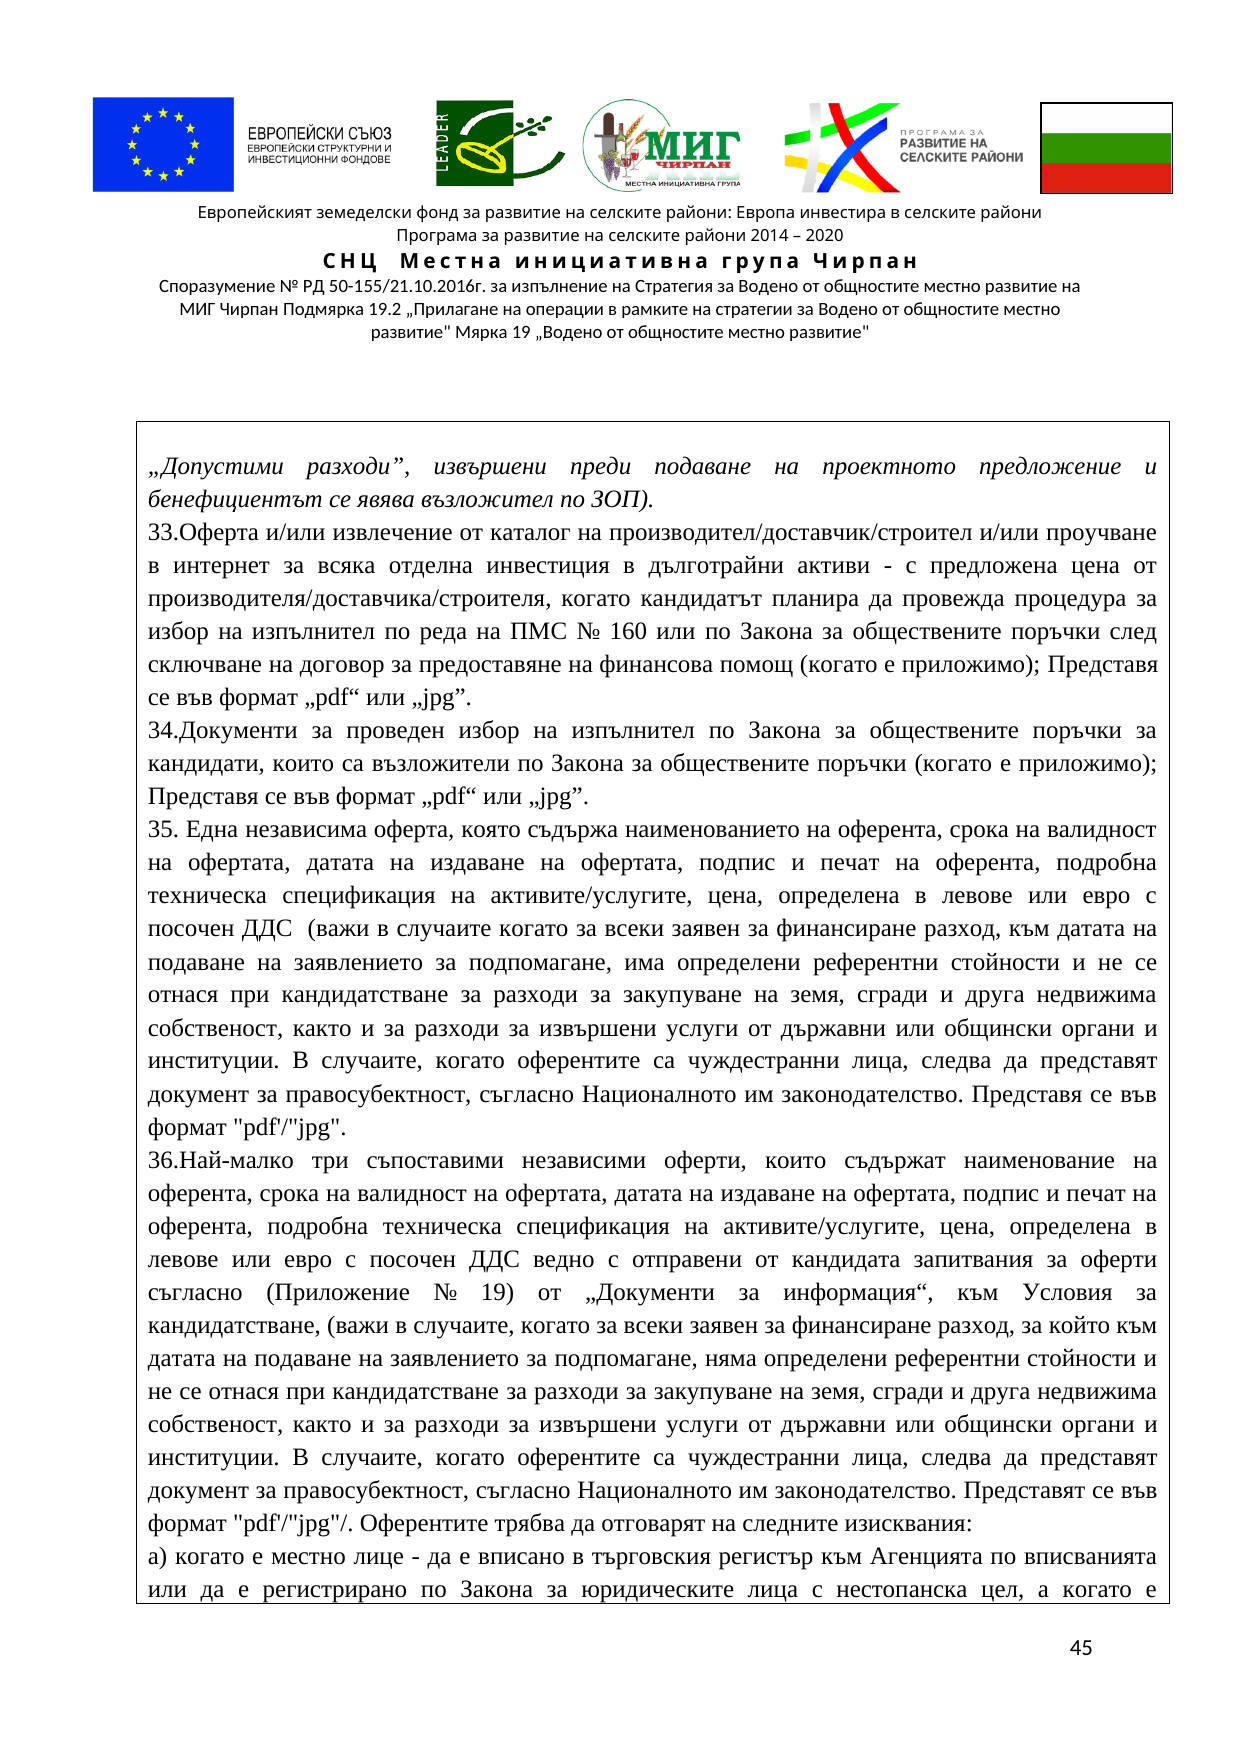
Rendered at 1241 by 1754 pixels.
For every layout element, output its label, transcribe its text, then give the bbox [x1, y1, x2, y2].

picture [770, 95, 1033, 199]
picture [582, 99, 741, 192]
picture [79, 82, 425, 202]
picture [436, 100, 569, 186]
